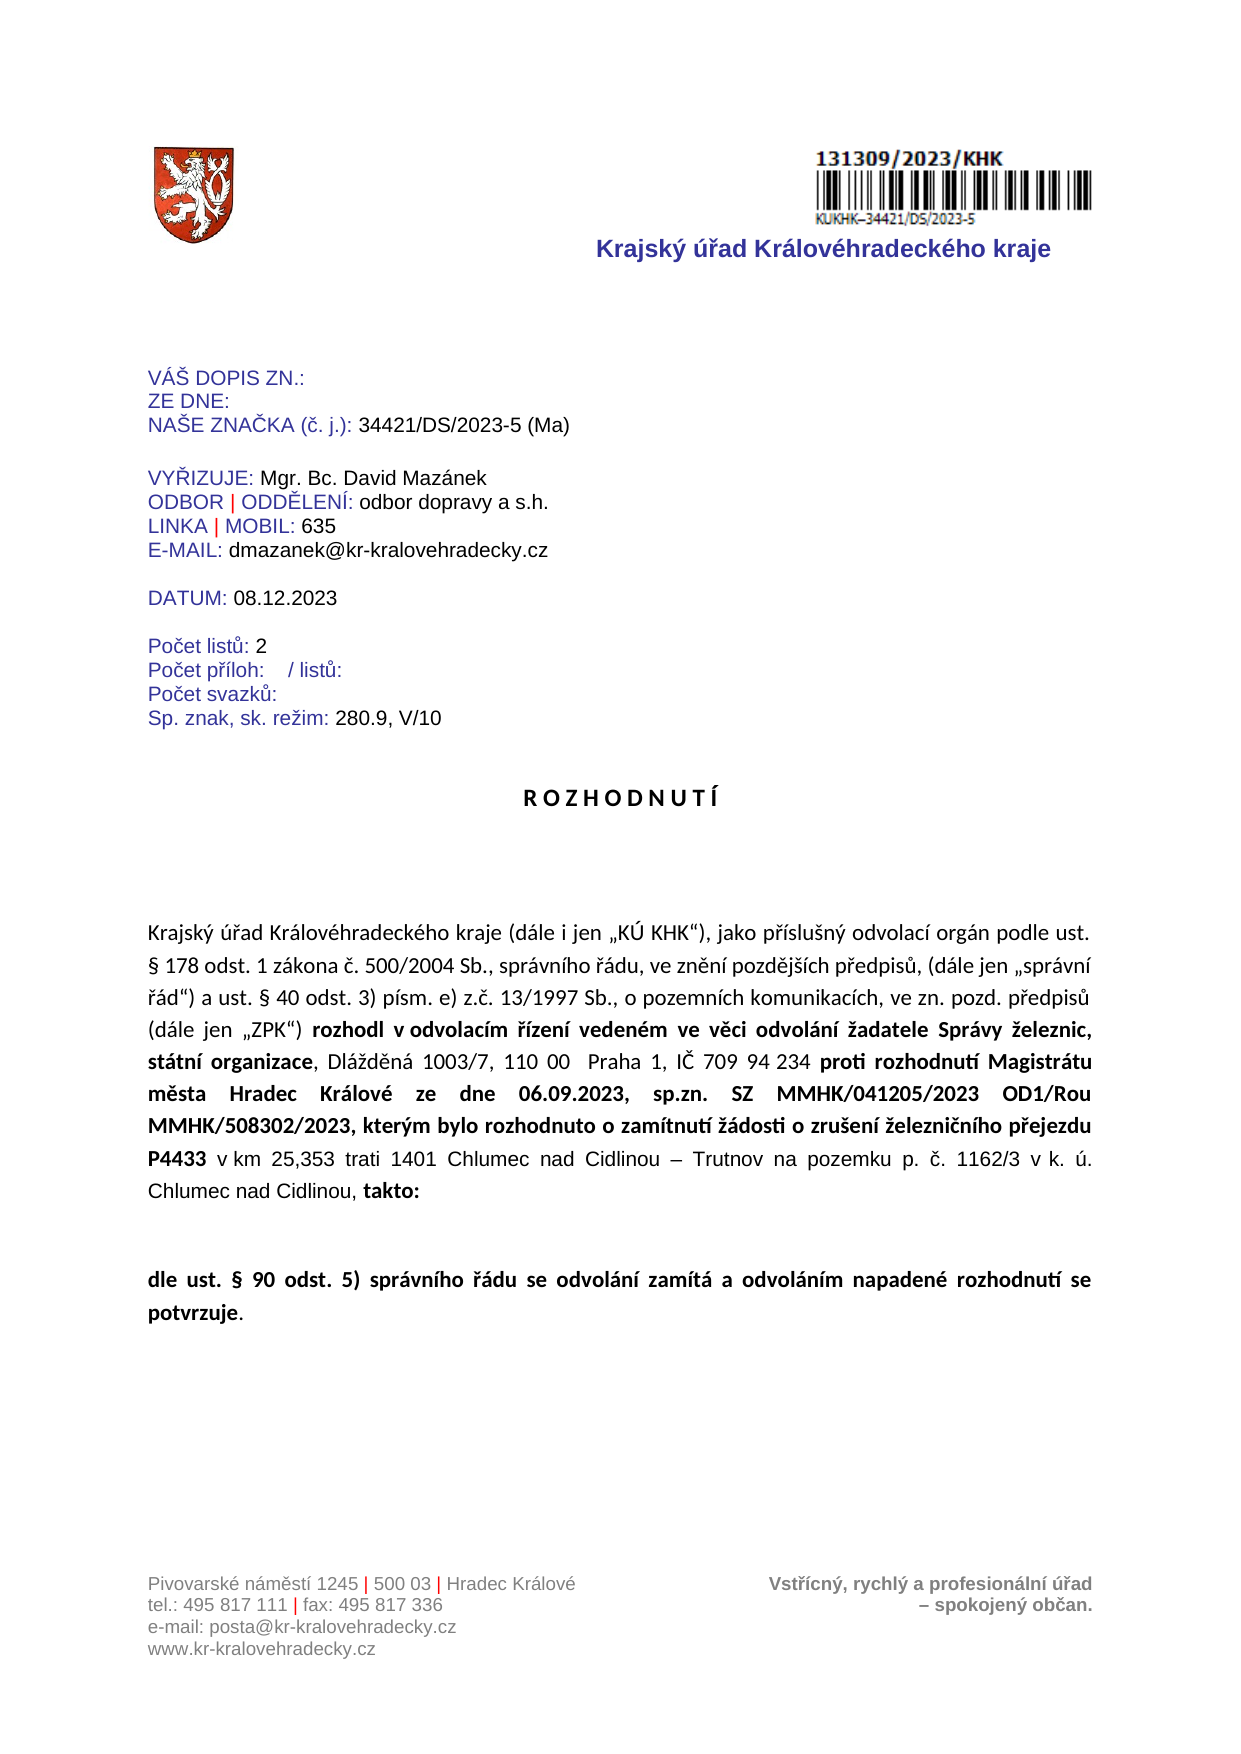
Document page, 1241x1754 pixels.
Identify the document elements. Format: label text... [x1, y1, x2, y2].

text DATUM: 08.12.2023 [148, 586, 1092, 610]
text Počet svazků: [148, 682, 1092, 706]
text VÁŠ DOPIS ZN.: [148, 365, 1092, 389]
text ZE DNE: [148, 389, 1092, 413]
text LINKA | MOBIL: 635 [148, 514, 1092, 538]
picture [811, 147, 1093, 234]
text Sp. znak, sk. režim: 280.9, V/10 [148, 706, 1092, 729]
text E-MAIL: dmazanek@kr-kralovehradecky.cz [148, 538, 1092, 562]
text NAŠE ZNAČKA (č. j.): 34421/DS/2023-5 (Ma) [148, 413, 1092, 437]
text ODBOR | ODDĚLENÍ: odbor dopravy a s.h. [148, 490, 1092, 514]
picture [148, 146, 239, 244]
text VYŘIZUJE: Mgr. Bc. David Mazánek [148, 466, 1092, 490]
text R O Z H O D N U T Í [148, 782, 1092, 813]
text Krajský úřad Královéhradeckého kraje [148, 234, 1092, 262]
text dle ust. § 90 odst. 5) správního řádu se odvolání zamítá a odvoláním napadené rozhodnutí se potvrzuje. [148, 1265, 1092, 1326]
text Krajský úřad Královéhradeckého kraje (dále i jen „KÚ KHK“), jako příslušný odvolací orgán podle ust. § 178 odst. 1 zákona č. 500/2004 Sb., správního řádu, ve znění pozdějších předpisů, (dále jen „správní řád“) a ust. § 40 odst. 3) písm. e) z.č. 13/1997 Sb., o pozemních komunikacích, ve zn. pozd. předpisů (dále jen „ZPK“) rozhodl v odvolacím řízení vedeném ve věci odvolání žadatele Správy železnic, státní organizace, Dlážděná 1003/7, 110 00 Praha 1, IČ 709 94 234 proti rozhodnutí Magistrátu města Hradec Králové ze dne 06.09.2023, sp.zn. SZ MMHK/041205/2023 OD1/Rou MMHK/508302/2023, kterým bylo rozhodnuto o zamítnutí žádosti o zrušení železničního přejezdu P4433 v km 25,353 trati 1401 Chlumec nad Cidlinou – Trutnov na pozemku p. č. 1162/3 v k. ú. Chlumec nad Cidlinou, takto: [148, 918, 1092, 1204]
text Počet příloh: / listů: [148, 658, 1092, 682]
text Počet listů: 2 [148, 634, 1092, 658]
